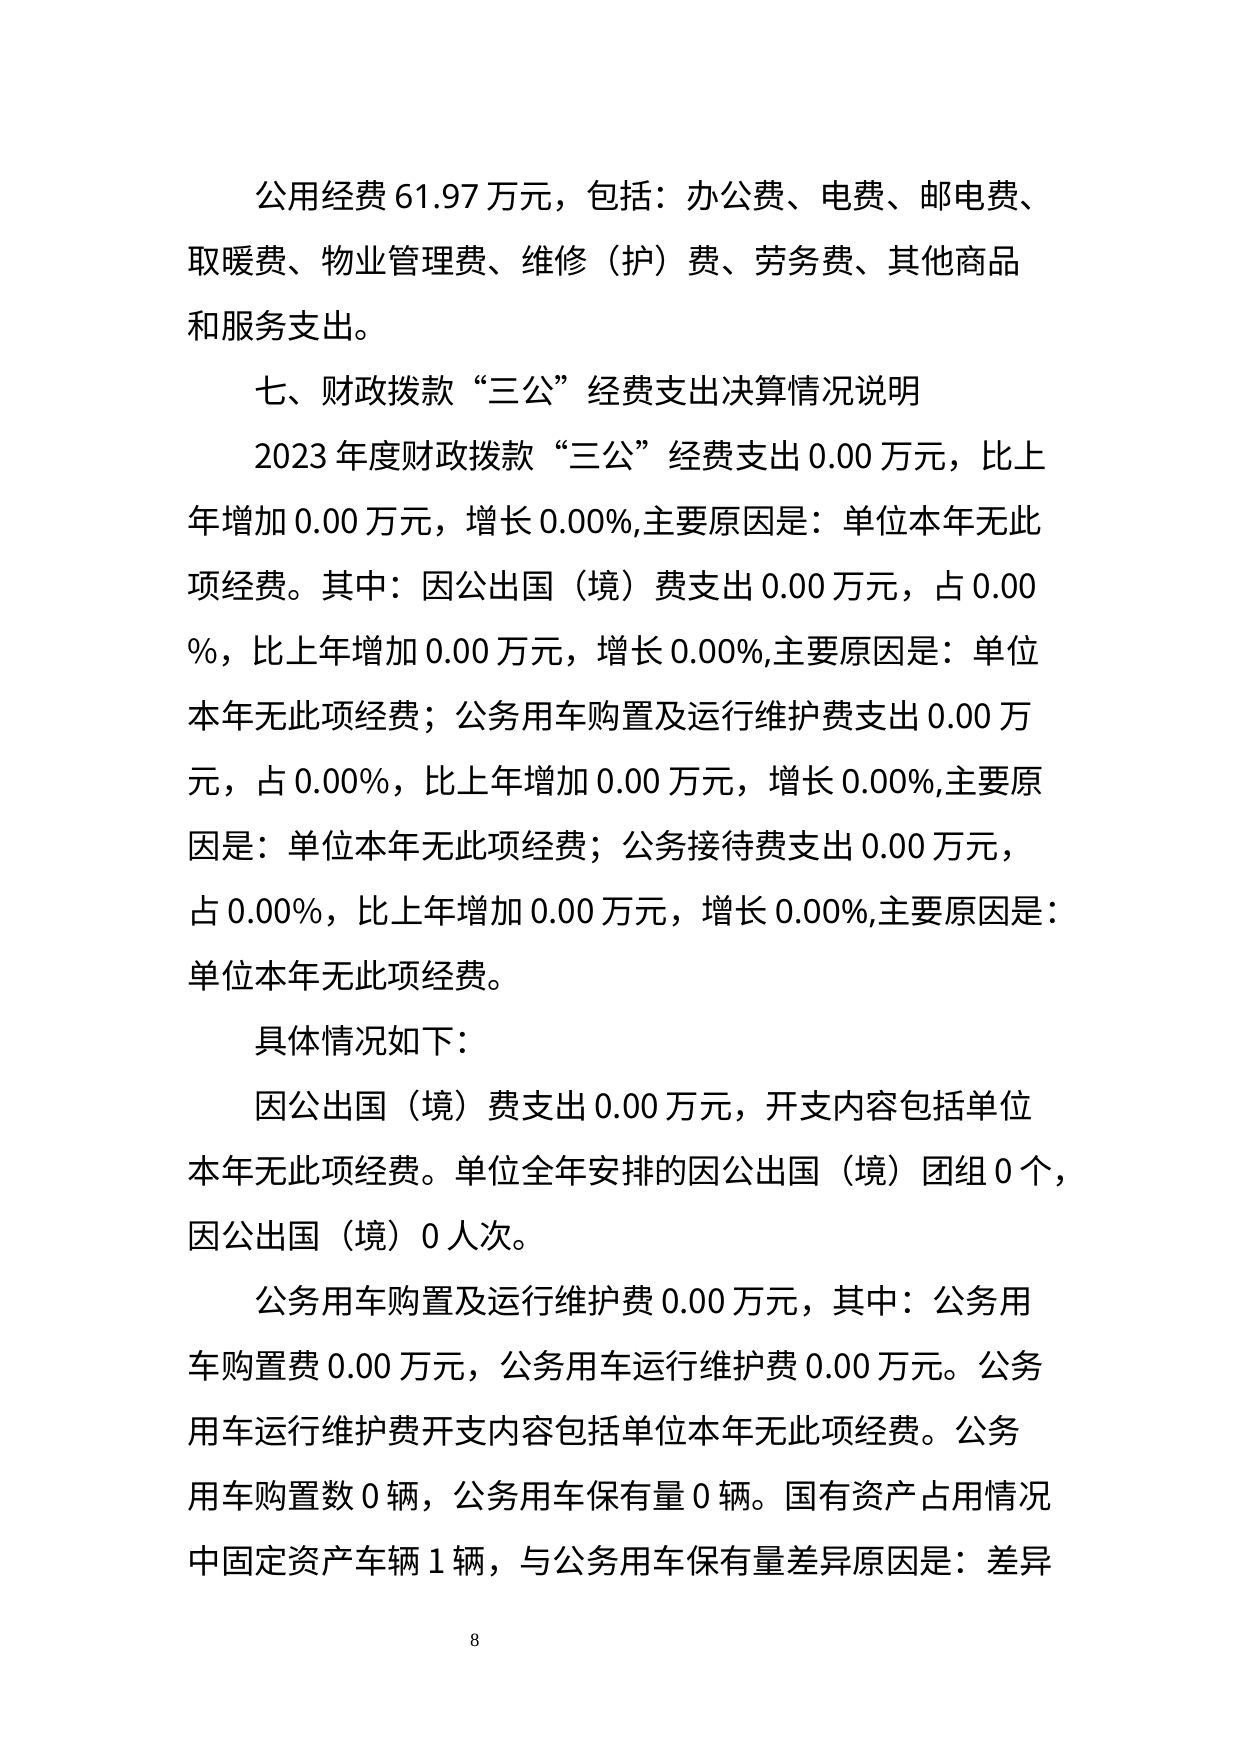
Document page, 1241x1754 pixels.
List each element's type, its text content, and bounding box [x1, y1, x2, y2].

text 2023年度财政拨款“三公”经费支出0.00万元，比上年增加0.00万元，增长0.00%,主要原因是：单位本年无此项经费。其中：因公出国（境）费支出0.00万元，占0.00%，比上年增加0.00万元，增长0.00%,主要原因是：单位本年无此项经费；公务用车购置及运行维护费支出0.00万元，占0.00%，比上年增加0.00万元，增长0.00%,主要原因是：单位本年无此项经费；公务接待费支出0.00万元，占0.00%，比上年增加0.00万元，增长0.00%,主要原因是：单位本年无此项经费。 [187, 422, 1053, 1007]
text 七、财政拨款“三公”经费支出决算情况说明 [187, 357, 1053, 422]
text 公用经费61.97万元，包括：办公费、电费、邮电费、取暖费、物业管理费、维修（护）费、劳务费、其他商品和服务支出。 [187, 162, 1053, 357]
text 因公出国（境）费支出0.00万元，开支内容包括单位本年无此项经费。单位全年安排的因公出国（境）团组0个，因公出国（境）0人次。 [187, 1072, 1053, 1267]
text 具体情况如下： [187, 1007, 1053, 1072]
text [187, 1267, 1053, 1592]
